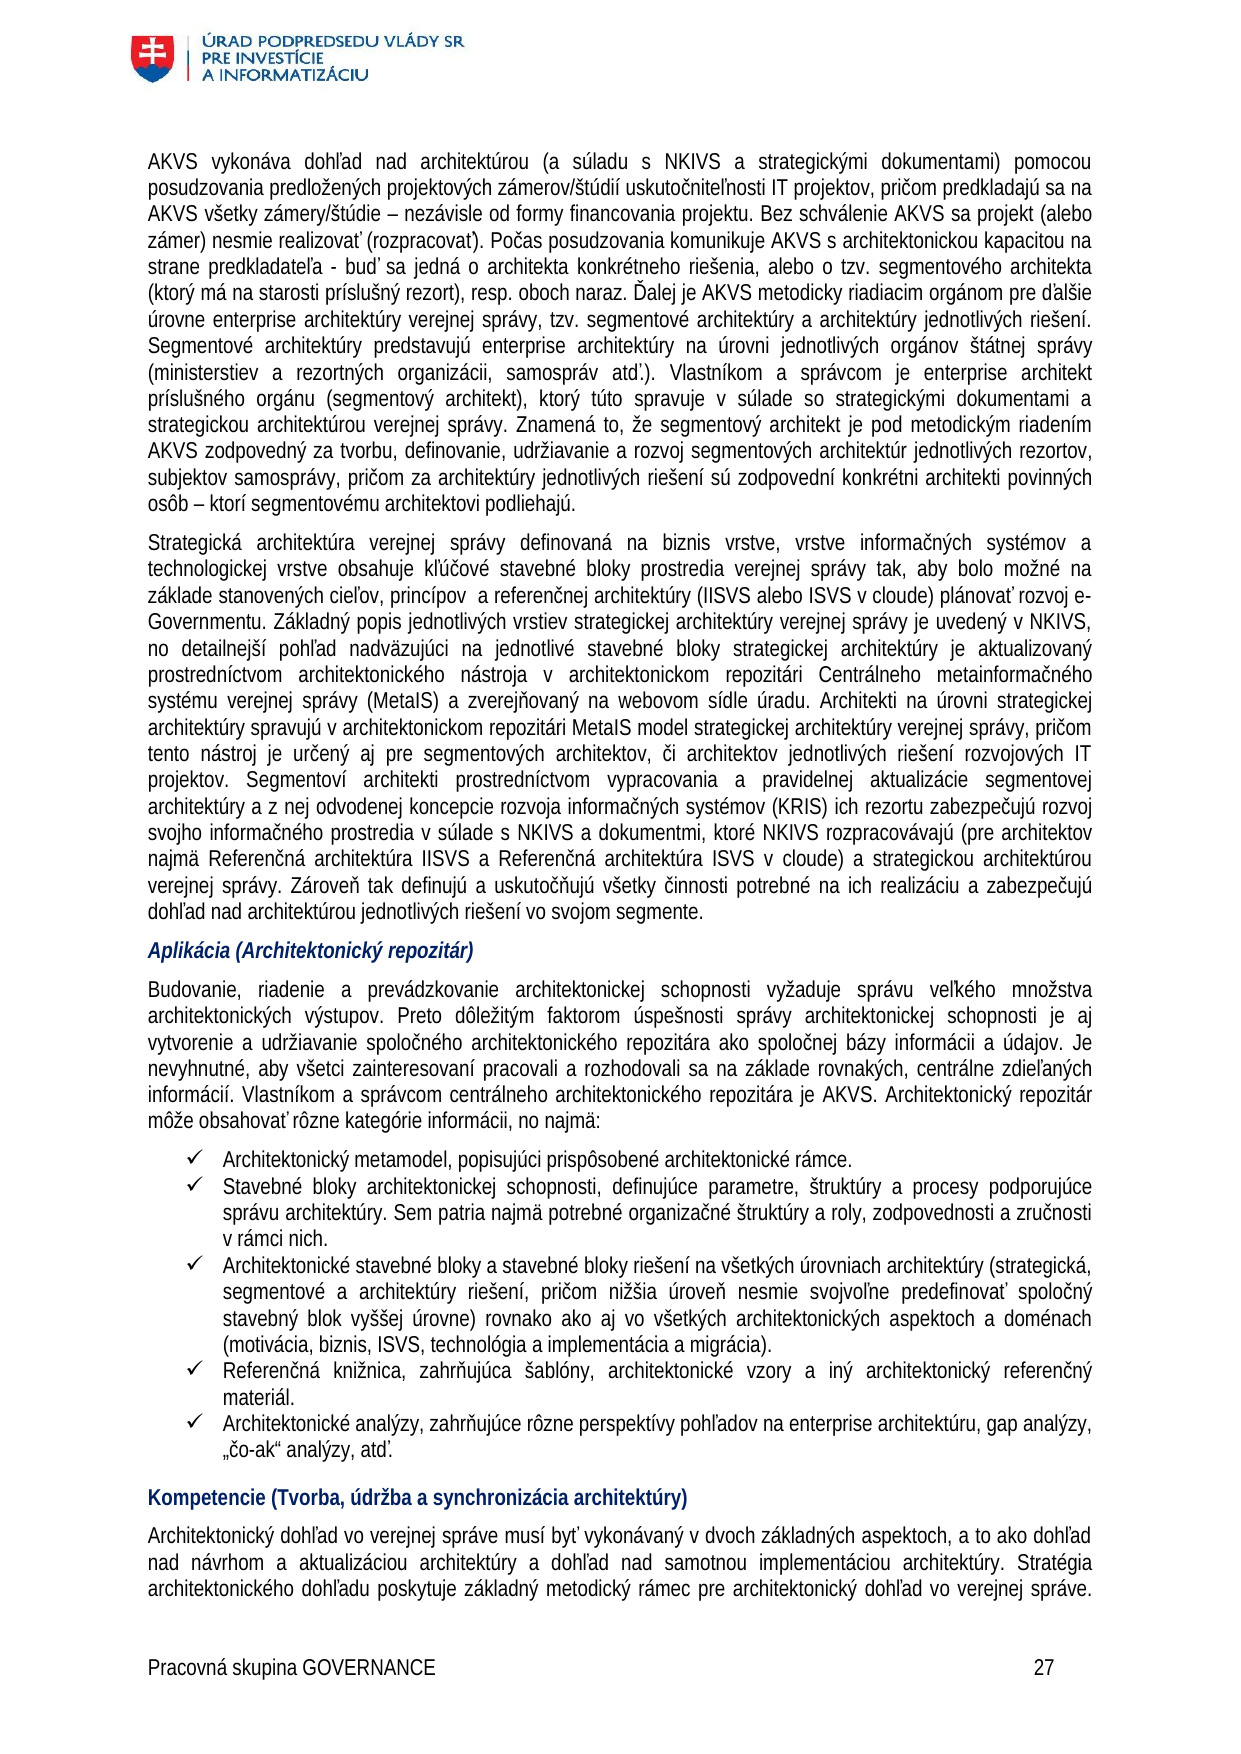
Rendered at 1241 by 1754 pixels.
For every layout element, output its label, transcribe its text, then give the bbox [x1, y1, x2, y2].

subtitle Kompetencie (Tvorba, údržba a synchronizácia architektúry) [148, 1483, 1093, 1510]
text Strategická architektúra verejnej správy definovaná na biznis vrstve, vrstve informačných systémov a technologickej vrstve obsahuje kľúčové stavebné bloky prostredia verejnej správy tak, aby bolo možné na základe stanovených cieľov, princípov a referenčnej architektúry (IISVS alebo ISVS v cloude) plánovať rozvoj e-Governmentu. Základný popis jednotlivých vrstiev strategickej architektúry verejnej správy je uvedený v NKIVS, no detailnejší pohľad nadväzujúci na jednotlivé stavebné bloky strategickej architektúry je aktualizovaný prostredníctvom architektonického nástroja v architektonickom repozitári Centrálneho metainformačného systému verejnej správy (MetaIS) a zverejňovaný na webovom sídle úradu. Architekti na úrovni strategickej architektúry spravujú v architektonickom repozitári MetaIS model strategickej architektúry verejnej správy, pričom tento nástroj je určený aj pre segmentových architektov, či architektov jednotlivých riešení rozvojových IT projektov. Segmentoví architekti prostredníctvom vypracovania a pravidelnej aktualizácie segmentovej architektúry a z nej odvodenej koncepcie rozvoja informačných systémov (KRIS) ich rezortu zabezpečujú rozvoj svojho informačného prostredia v súlade s NKIVS a dokumentmi, ktoré NKIVS rozpracovávajú (pre architektov najmä Referenčná architektúra IISVS a Referenčná architektúra ISVS v cloude) a strategickou architektúrou verejnej správy. Zároveň tak definujú a uskutočňujú všetky činnosti potrebné na ich realizáciu a zabezpečujú dohľad nad architektúrou jednotlivých riešení vo svojom segmente. [148, 529, 1093, 924]
text Aplikácia (Architektonický repozitár) [148, 937, 1093, 963]
list Architektonické analýzy, zahrňujúce rôzne perspektívy pohľadov na enterprise architektúru, gap analýzy, „čo-ak“ analýzy, atď. [185, 1410, 1093, 1463]
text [148, 1522, 1093, 1601]
list Architektonický metamodel, popisujúci prispôsobené architektonické rámce. [185, 1146, 1093, 1173]
list Referenčná knižnica, zahrňujúca šablóny, architektonické vzory a iný architektonický referenčný materiál. [185, 1357, 1093, 1410]
text Budovanie, riadenie a prevádzkovanie architektonickej schopnosti vyžaduje správu veľkého množstva architektonických výstupov. Preto dôležitým faktorom úspešnosti správy architektonickej schopnosti je aj vytvorenie a udržiavanie spoločného architektonického repozitára ako spoločnej bázy informácii a údajov. Je nevyhnutné, aby všetci zainteresovaní pracovali a rozhodovali sa na základe rovnakých, centrálne zdieľaných informácií. Vlastníkom a správcom centrálneho architektonického repozitára je AKVS. Architektonický repozitár môže obsahovať rôzne kategórie informácii, no najmä: [148, 976, 1093, 1134]
list Stavebné bloky architektonickej schopnosti, definujúce parametre, štruktúry a procesy podporujúce správu architektúry. Sem patria najmä potrebné organizačné štruktúry a roly, zodpovednosti a zručnosti v rámci nich. [185, 1173, 1093, 1252]
picture [90, 0, 505, 116]
list Architektonické stavebné bloky a stavebné bloky riešení na všetkých úrovniach architektúry (strategická, segmentové a architektúry riešení, pričom nižšia úroveň nesmie svojvoľne predefinovať spoločný stavebný blok vyššej úrovne) rovnako ako aj vo všetkých architektonických aspektoch a doménach (motivácia, biznis, ISVS, technológia a implementácia a migrácia). [185, 1252, 1093, 1357]
text AKVS vykonáva dohľad nad architektúrou (a súladu s NKIVS a strategickými dokumentami) pomocou posudzovania predložených projektových zámerov/štúdií uskutočniteľnosti IT projektov, pričom predkladajú sa na AKVS všetky zámery/štúdie – nezávisle od formy financovania projektu. Bez schválenie AKVS sa projekt (alebo zámer) nesmie realizovať (rozpracovať). Počas posudzovania komunikuje AKVS s architektonickou kapacitou na strane predkladateľa - buď sa jedná o architekta konkrétneho riešenia, alebo o tzv. segmentového architekta (ktorý má na starosti príslušný rezort), resp. oboch naraz. Ďalej je AKVS metodicky riadiacim orgánom pre ďalšie úrovne enterprise architektúry verejnej správy, tzv. segmentové architektúry a architektúry jednotlivých riešení. Segmentové architektúry predstavujú enterprise architektúry na úrovni jednotlivých orgánov štátnej správy (ministerstiev a rezortných organizácii, samospráv atď.). Vlastníkom a správcom je enterprise architekt príslušného orgánu (segmentový architekt), ktorý túto spravuje v súlade so strategickými dokumentami a strategickou architektúrou verejnej správy. Znamená to, že segmentový architekt je pod metodickým riadením AKVS zodpovedný za tvorbu, definovanie, udržiavanie a rozvoj segmentových architektúr jednotlivých rezortov, subjektov samosprávy, pričom za architektúry jednotlivých riešení sú zodpovední konkrétni architekti povinných osôb – ktorí segmentovému architektovi podliehajú. [148, 148, 1093, 517]
